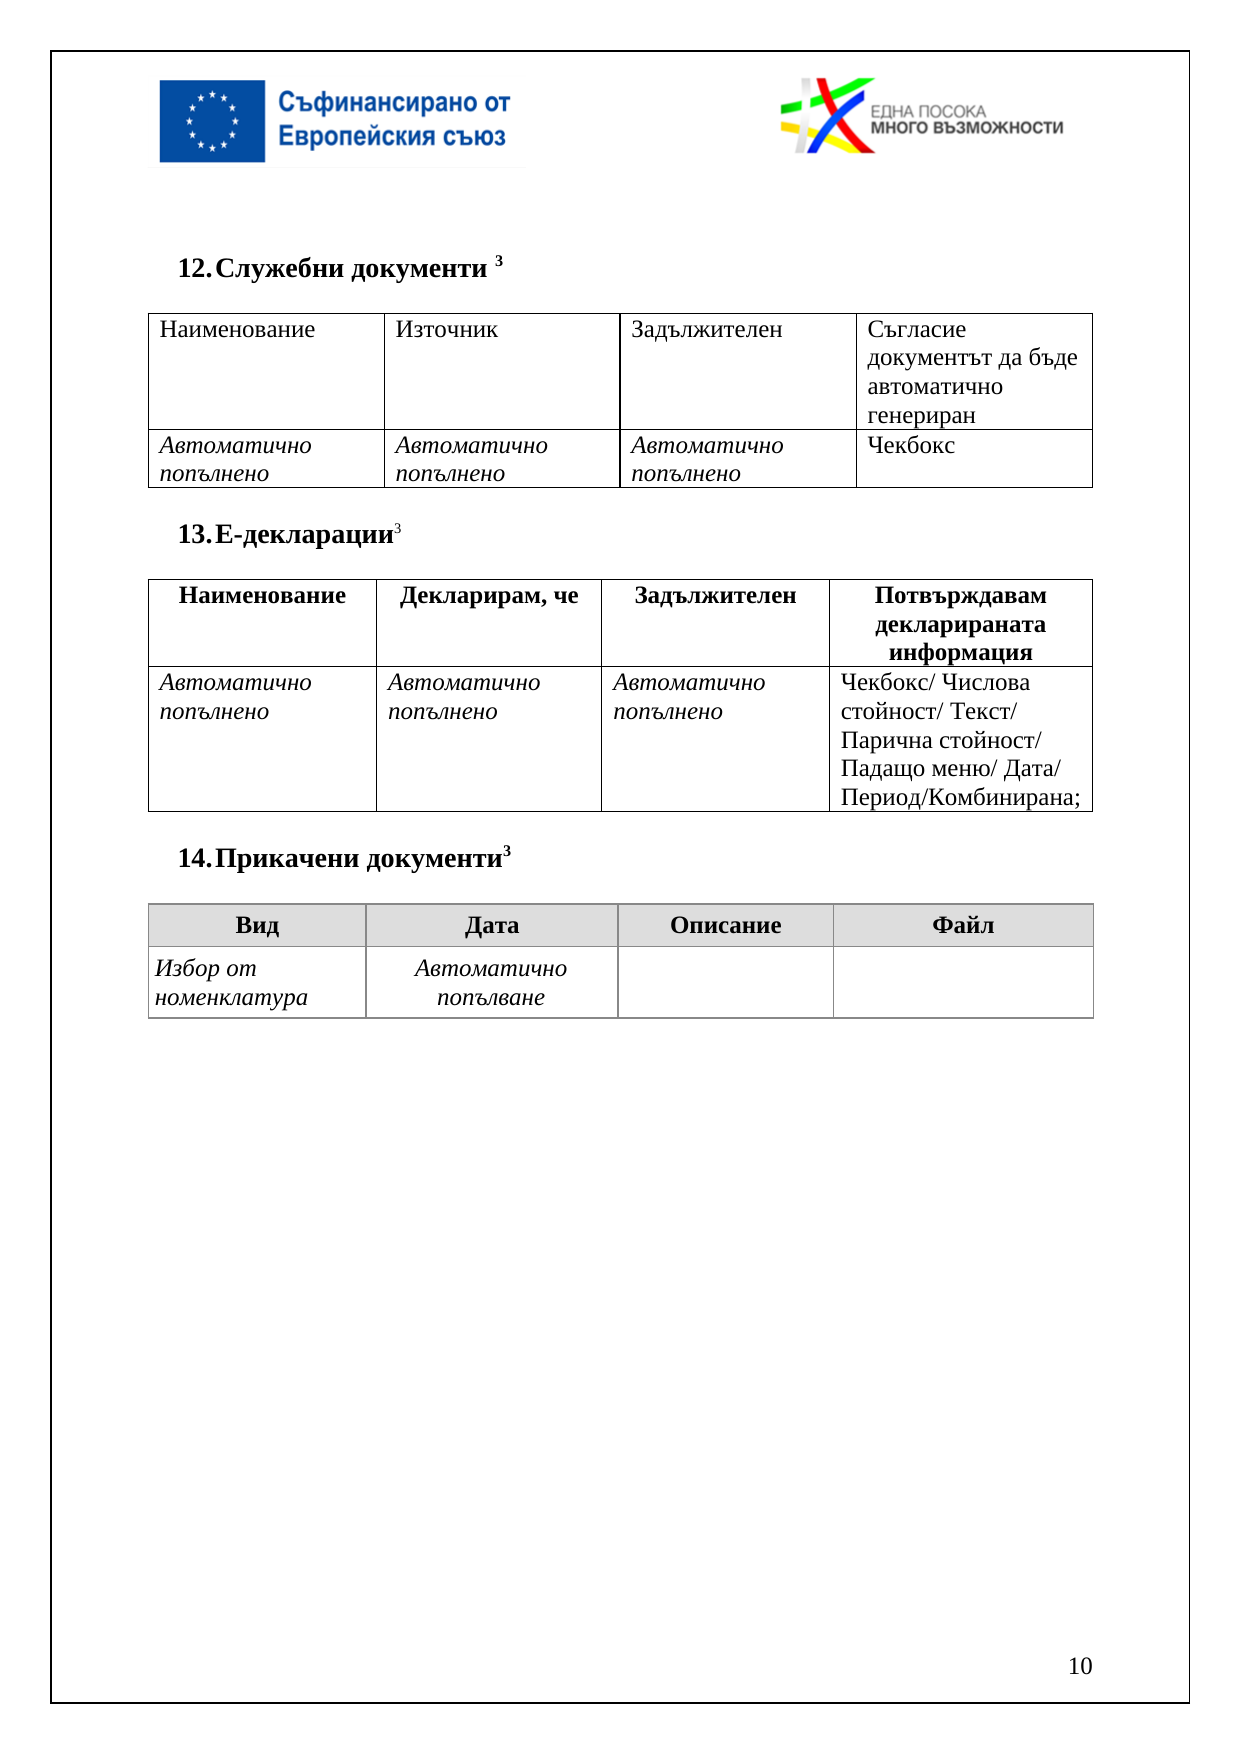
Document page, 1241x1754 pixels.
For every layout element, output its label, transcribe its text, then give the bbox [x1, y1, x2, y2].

table_cell Чекбокс [857, 430, 1092, 487]
table_cell [834, 947, 1093, 1017]
picture [764, 59, 1088, 169]
table_header Описание [619, 905, 833, 946]
list Служебни документи 3 [177, 251, 1093, 283]
table_cell Чекбокс/ Числова стойност/ Текст/ Парична стойност/ Падащо меню/ Дата/ Период/Комбинирана; [830, 667, 1092, 811]
table_cell Автоматично попълнено [149, 667, 376, 811]
table_cell Автоматично попълнено [621, 430, 856, 487]
table_header Декларирам, че [377, 580, 601, 666]
table_cell Автоматично попълнено [149, 430, 384, 487]
table_header Файл [834, 905, 1093, 946]
table_header Наименование [149, 314, 384, 429]
table_header Наименование [149, 580, 376, 666]
table_cell Автоматично попълнено [377, 667, 601, 811]
table_cell [619, 947, 833, 1017]
table_header Потвърждавам декларираната информация [830, 580, 1092, 666]
table_header Вид [149, 905, 365, 946]
table_header Съгласие документът да бъде автоматично генериран [857, 314, 1092, 429]
table_header Източник [385, 314, 619, 429]
table_cell Автоматично попълнено [602, 667, 829, 811]
list Е-декларации3 [177, 517, 1093, 550]
table_header Задължителен [621, 314, 856, 429]
list Прикачени документи3 [177, 841, 1093, 874]
picture [147, 75, 527, 169]
table_header Дата [367, 905, 617, 946]
table_cell Избор от номенклатура [149, 947, 365, 1017]
table_cell Автоматично попълване [367, 947, 617, 1017]
table_cell Автоматично попълнено [385, 430, 619, 487]
table_header Задължителен [602, 580, 829, 666]
